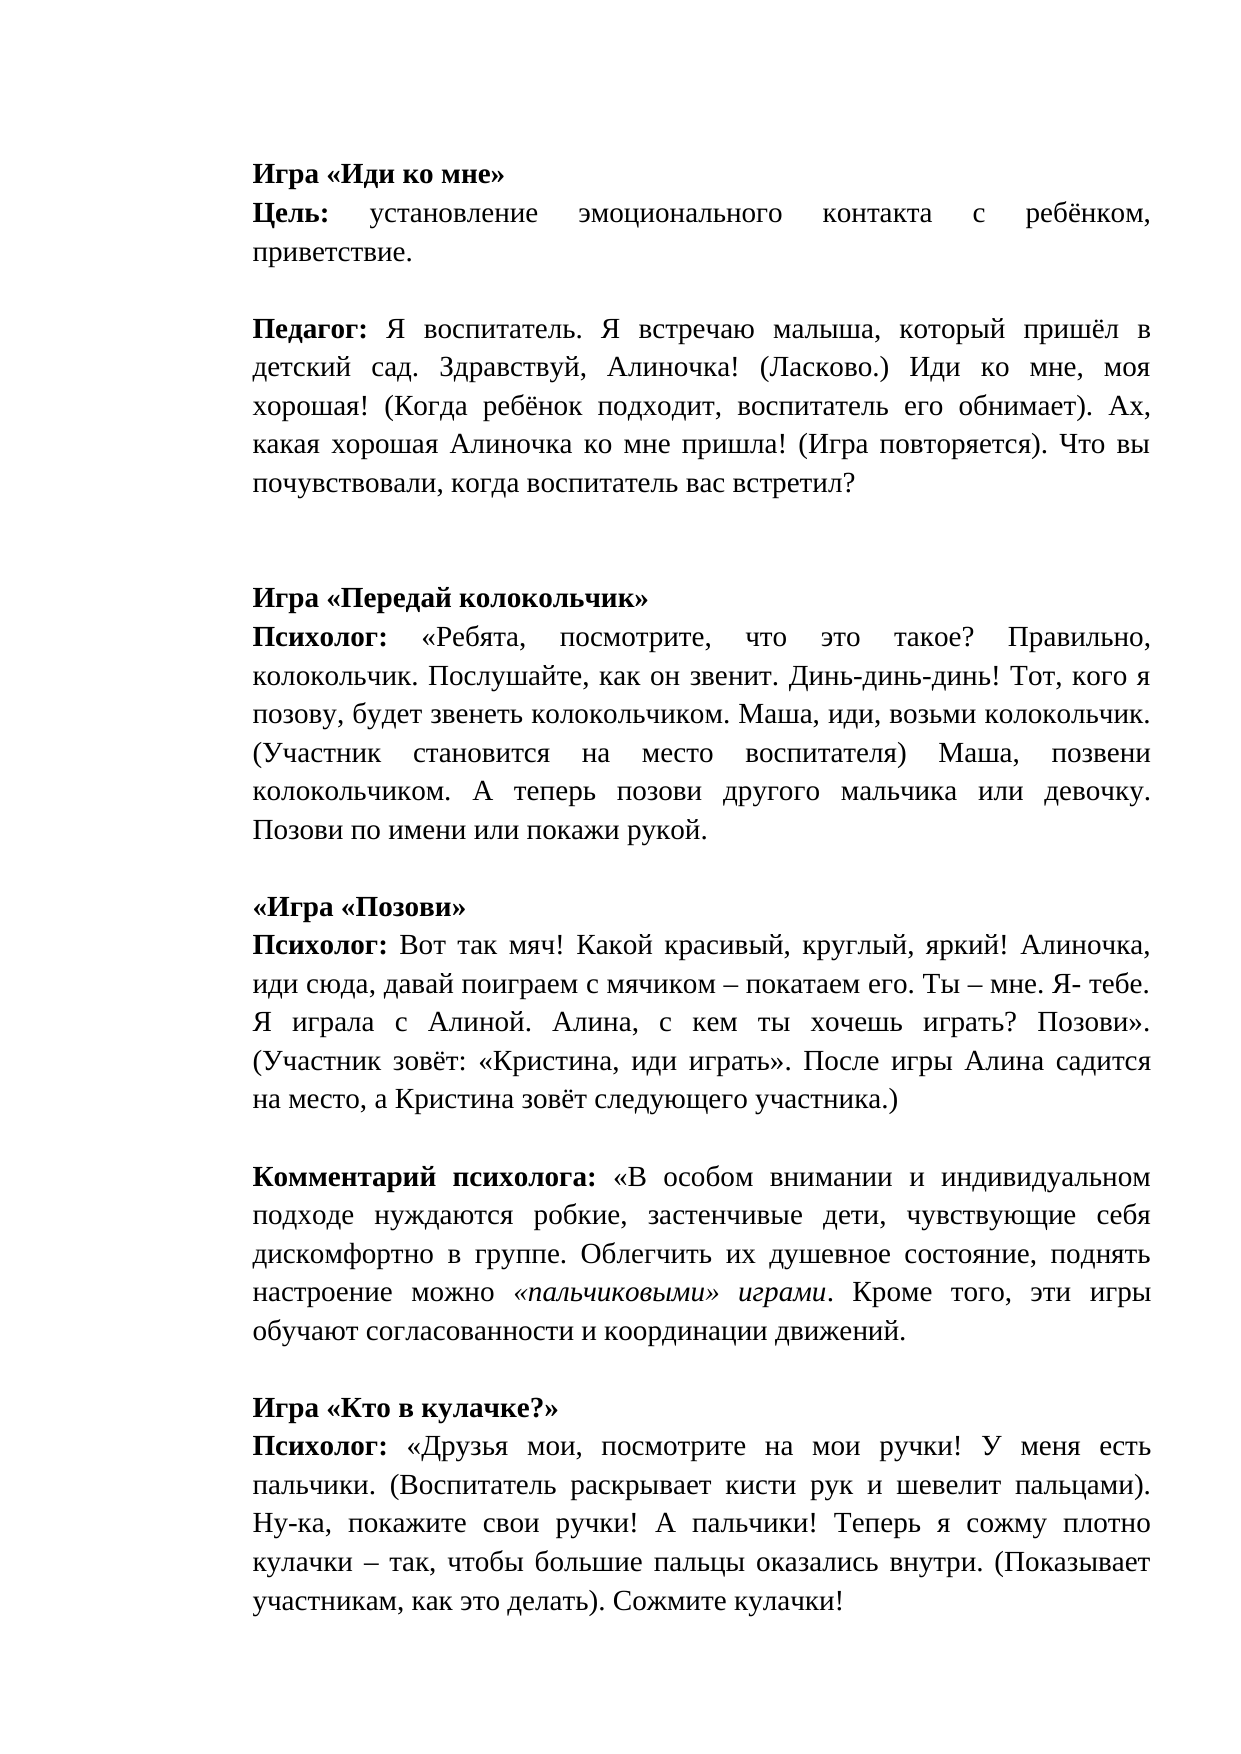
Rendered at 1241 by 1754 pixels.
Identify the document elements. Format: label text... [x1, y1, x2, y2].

list Игра «Кто в кулачке?» [252, 1390, 1152, 1423]
list Психолог: «Ребята, посмотрите, что это такое? Правильно, колокольчик. Послушайте, как он звенит. Динь-динь-динь! Тот, кого я позову, будет звенеть колокольчиком. Маша, иди, возьми колокольчик. (Участник становится на место воспитателя) Маша, позвени колокольчиком. А теперь позови другого мальчика или девочку. Позови по имени или покажи рукой. [252, 619, 1152, 845]
list Игра «Иди ко мне» [252, 157, 1152, 190]
list Комментарий психолога: «В особом внимании и индивидуальном подходе нуждаются робкие, застенчивые дети, чувствующие себя дискомфортно в группе. Облегчить их душевное состояние, поднять настроение можно «пальчиковыми» играми. Кроме того, эти игры обучают согласованности и координации движений. [252, 1159, 1152, 1346]
list Игра «Передай колокольчик» [252, 581, 1152, 614]
list «Игра «Позови» [252, 889, 1152, 922]
list Психолог: Вот так мяч! Какой красивый, круглый, яркий! Алиночка, иди сюда, давай поиграем с мячиком – покатаем его. Ты – мне. Я- тебе. Я играла с Алиной. Алина, с кем ты хочешь играть? Позови». (Участник зовёт: «Кристина, иди играть». После игры Алина садится на место, а Кристина зовёт следующего участника.) [252, 927, 1152, 1115]
list Психолог: «Друзья мои, посмотрите на мои ручки! У меня есть пальчики. (Воспитатель раскрывает кисти рук и шевелит пальцами). Ну-ка, покажите свои ручки! А пальчики! Теперь я сожму плотно кулачки – так, чтобы большие пальцы оказались внутри. (Показывает участникам, как это делать). Сожмите кулачки! [252, 1428, 1152, 1616]
list Цель: установление эмоционального контакта с ребёнком, приветствие. [252, 195, 1152, 267]
list Педагог: Я воспитатель. Я встречаю малыша, который пришёл в детский сад. Здравствуй, Алиночка! (Ласково.) Иди ко мне, моя хорошая! (Когда ребёнок подходит, воспитатель его обнимает). Ах, какая хорошая Алиночка ко мне пришла! (Игра повторяется). Что вы почувствовали, когда воспитатель вас встретил? [252, 311, 1152, 498]
